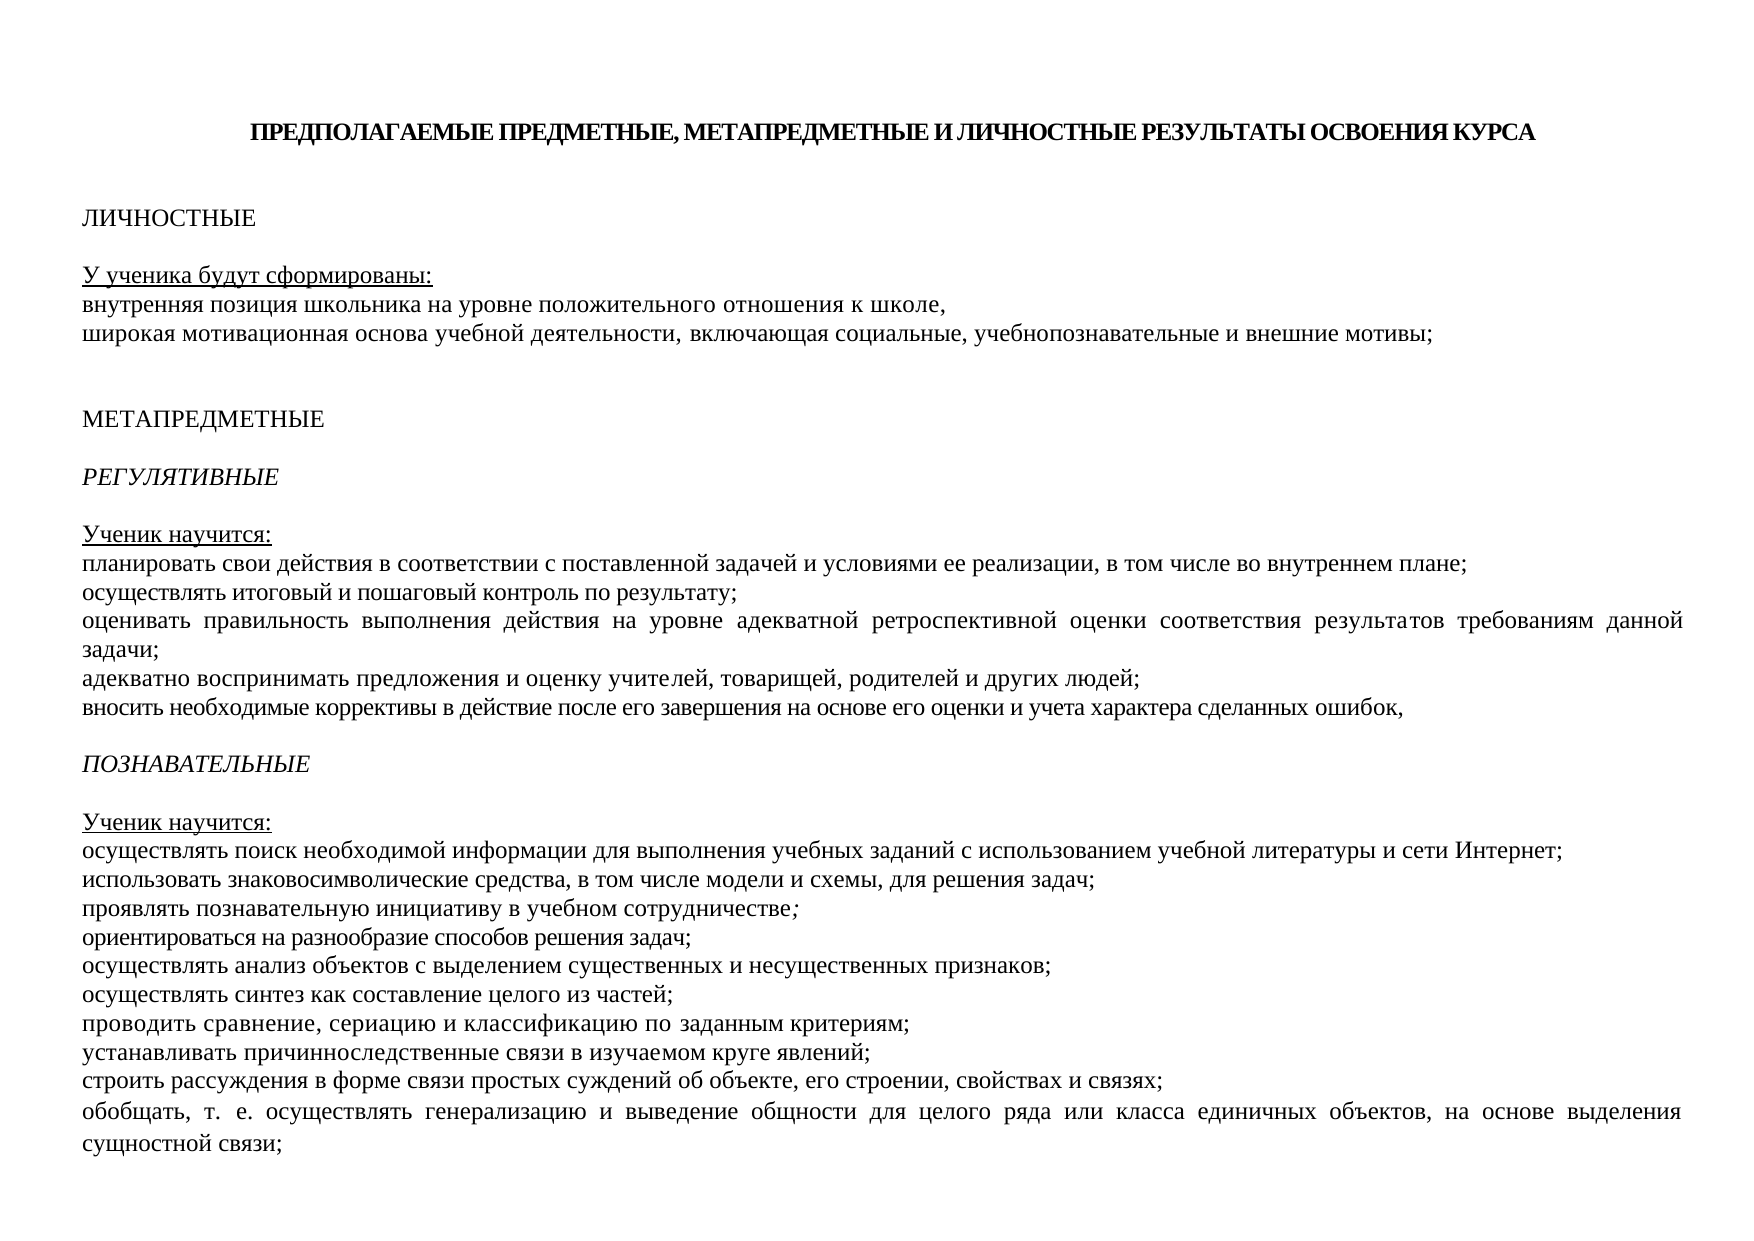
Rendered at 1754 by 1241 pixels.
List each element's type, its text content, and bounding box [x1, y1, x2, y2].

text Ученик научится: [82, 519, 1683, 548]
text У ученика будут сформированы: [82, 260, 1683, 289]
text использовать знаково­символические средства, в том числе модели и схемы, для решения задач; [82, 864, 1683, 893]
text оценивать правильность выполнения действия на уровне адекватной ретроспективной оценки соответствия результатов требованиям данной задачи; [82, 605, 1683, 663]
text ЛИЧНОСТНЫЕ [82, 203, 1683, 232]
text адекватно воспринимать предложения и оценку учителей, товарищей, родителей и других людей; [82, 663, 1683, 692]
text Ученик научится: [82, 807, 1683, 835]
text осуществлять поиск необходимой информации для выполнения учебных заданий с использованием учебной литературы и сети Интернет; [82, 835, 1683, 864]
text обобщать, т. е. осуществлять генерализацию и выведение общности для целого ряда или класса единичных объектов, на основе выделения сущностной связи; [82, 1094, 1683, 1156]
text ПОЗНАВАТЕЛЬНЫЕ [82, 749, 1683, 778]
text вносить необходимые коррективы в действие после его завершения на основе его оценки и учета характера сделанных ошибок, [82, 692, 1683, 720]
text проводить сравнение, сериацию и классификацию по заданным критериям; [82, 1008, 1683, 1037]
text осуществлять итоговый и пошаговый контроль по результату; [82, 577, 1683, 605]
text осуществлять синтез как составление целого из частей; [82, 979, 1683, 1008]
text ПРЕДПОЛАГАЕМЫЕ ПРЕДМЕТНЫЕ, МЕТАПРЕДМЕТНЫЕ И ЛИЧНОСТНЫЕ РЕЗУЛЬТАТЫ ОСВОЕНИЯ КУРСА [103, 117, 1683, 145]
text широкая мотивационная основа учебной деятельности, включающая социальные, учебно­познавательные и внешние мотивы; [82, 318, 1683, 347]
text ориентироваться на разнообразие способов решения задач; [82, 922, 1683, 950]
text РЕГУЛЯТИВНЫЕ [82, 462, 1683, 490]
text устанавливать причинно­следственные связи в изучаемом круге явлений; [82, 1037, 1683, 1065]
text строить рассуждения в форме связи простых суждений об объекте, его строении, свойствах и связях; [82, 1065, 1683, 1094]
text планировать свои действия в соответствии с поставленной задачей и условиями ее реализации, в том числе во внутреннем плане; [82, 548, 1683, 577]
text проявлять познавательную инициативу в учебном сотрудничестве; [82, 893, 1683, 922]
text осуществлять анализ объектов с выделением существенных и несущественных признаков; [82, 950, 1683, 979]
text внутренняя позиция школьника на уровне положительного отношения к школе, [82, 289, 1683, 318]
text МЕТАПРЕДМЕТНЫЕ [82, 404, 1683, 433]
